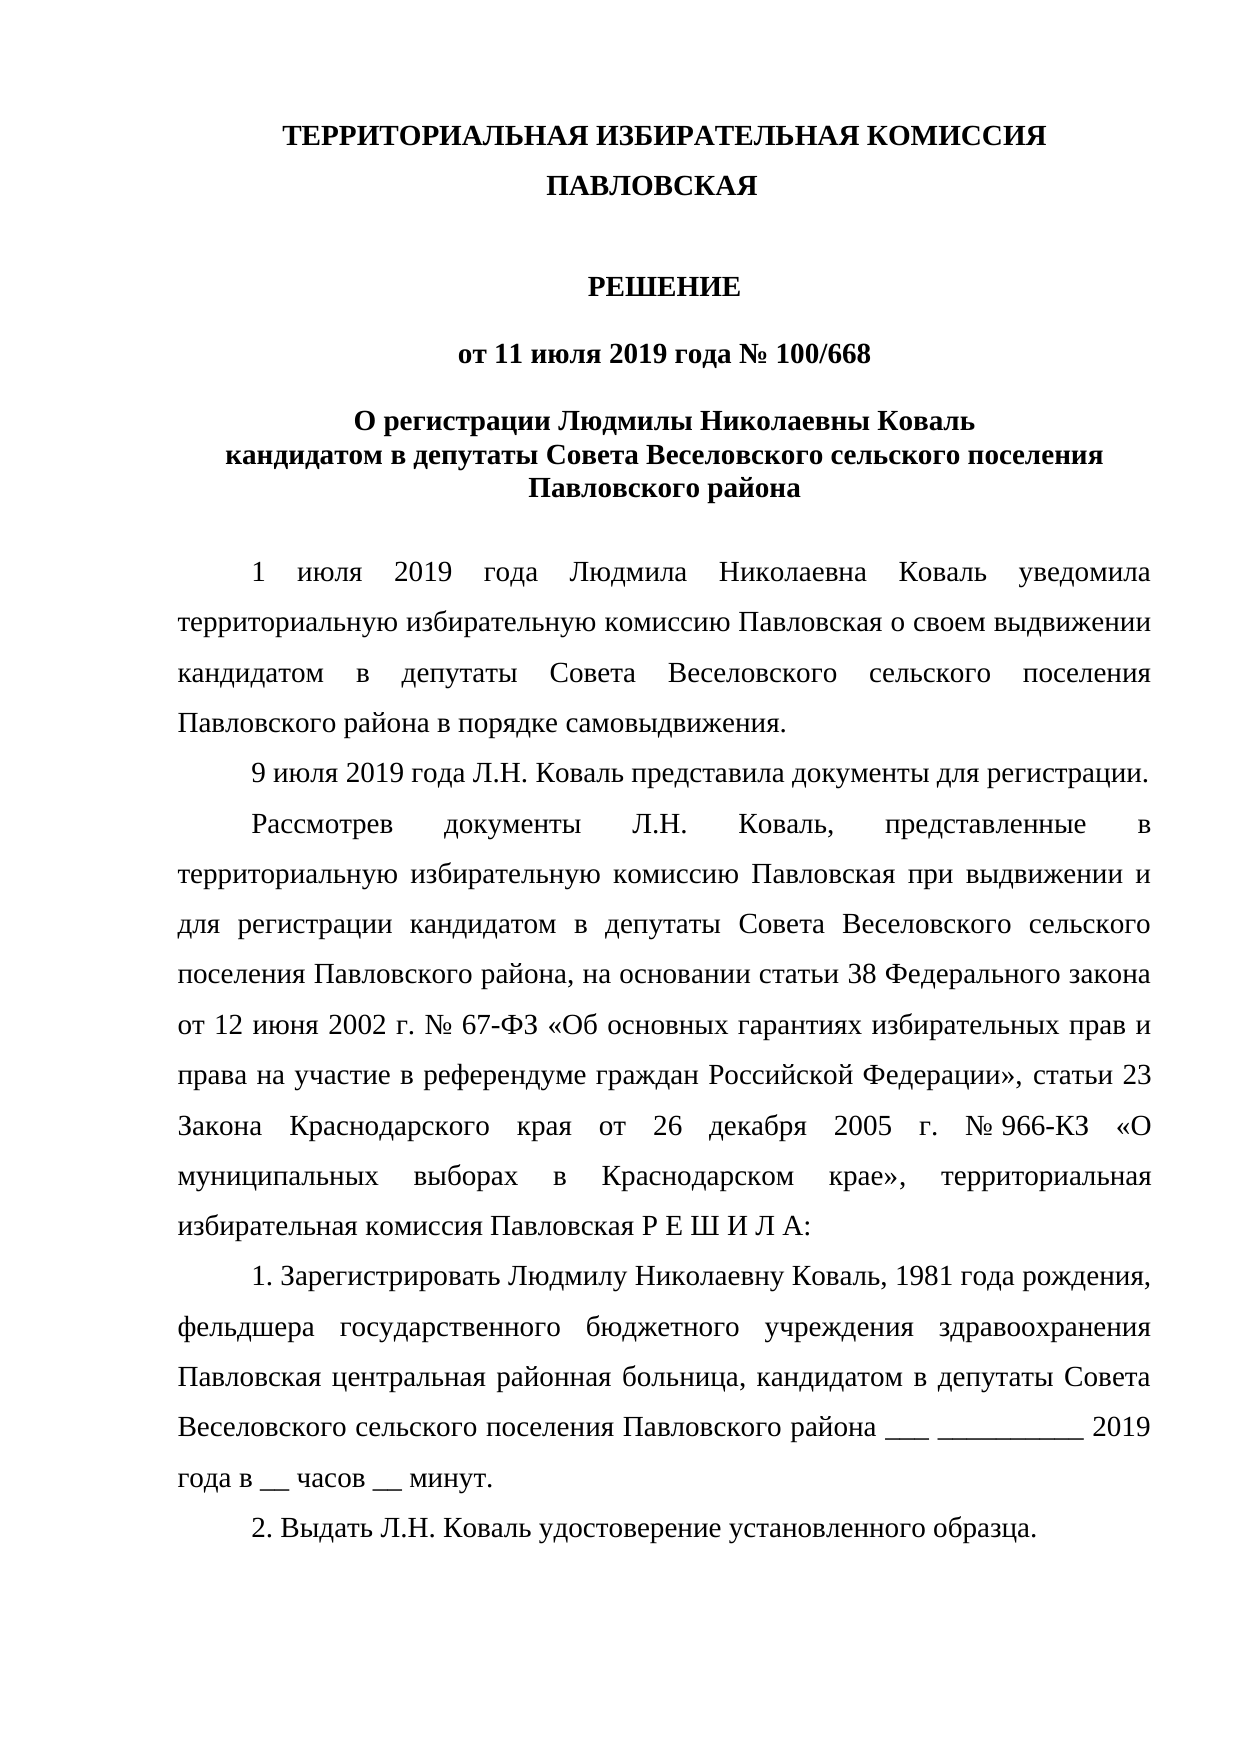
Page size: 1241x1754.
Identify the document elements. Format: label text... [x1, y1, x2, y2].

subtitle ТЕРРИТОРИАЛЬНАЯ ИЗБИРАТЕЛЬНАЯ КОМИССИЯ [177, 118, 1152, 152]
text Рассмотрев документы Л.Н. Коваль, представленные в территориальную избирательную комиссию Павловская при выдвижении и для регистрации кандидатом в депутаты Совета Веселовского сельского поселения Павловского района, на основании статьи 38 Федерального закона от 12 июня 2002 г. № 67-ФЗ «Об основных гарантиях избирательных прав и права на участие в референдуме граждан Российской Федерации», статьи 23 Закона Краснодарского края от 26 декабря 2005 г. № 966-КЗ «О муниципальных выборах в Краснодарском крае», территориальная избирательная комиссия Павловская Р Е Ш И Л А: [177, 806, 1152, 1242]
text кандидатом в депутаты Совета Веселовского сельского поселения Павловского района [177, 437, 1152, 504]
text О регистрации Людмилы Николаевны Коваль [177, 403, 1152, 437]
text ПАВЛОВСКАЯ [325, 168, 1152, 202]
text 9 июля 2019 года Л.Н. Коваль представила документы для регистрации. [177, 755, 1152, 789]
text от 11 июля 2019 года № 100/668 [177, 336, 1152, 370]
text 1 июля 2019 года Людмила Николаевна Коваль уведомила территориальную избирательную комиссию Павловская о своем выдвижении кандидатом в депутаты Совета Веселовского сельского поселения Павловского района в порядке самовыдвижения. [177, 554, 1152, 739]
text РЕШЕНИЕ [177, 269, 1152, 303]
text 2. Выдать Л.Н. Коваль удостоверение установленного образца. [177, 1510, 1152, 1544]
text 1. Зарегистрировать Людмилу Николаевну Коваль, 1981 года рождения, фельдшера государственного бюджетного учреждения здравоохранения Павловская центральная районная больница, кандидатом в депутаты Совета Веселовского сельского поселения Павловского района ___ __________ 2019 года в __ часов __ минут. [177, 1258, 1152, 1493]
